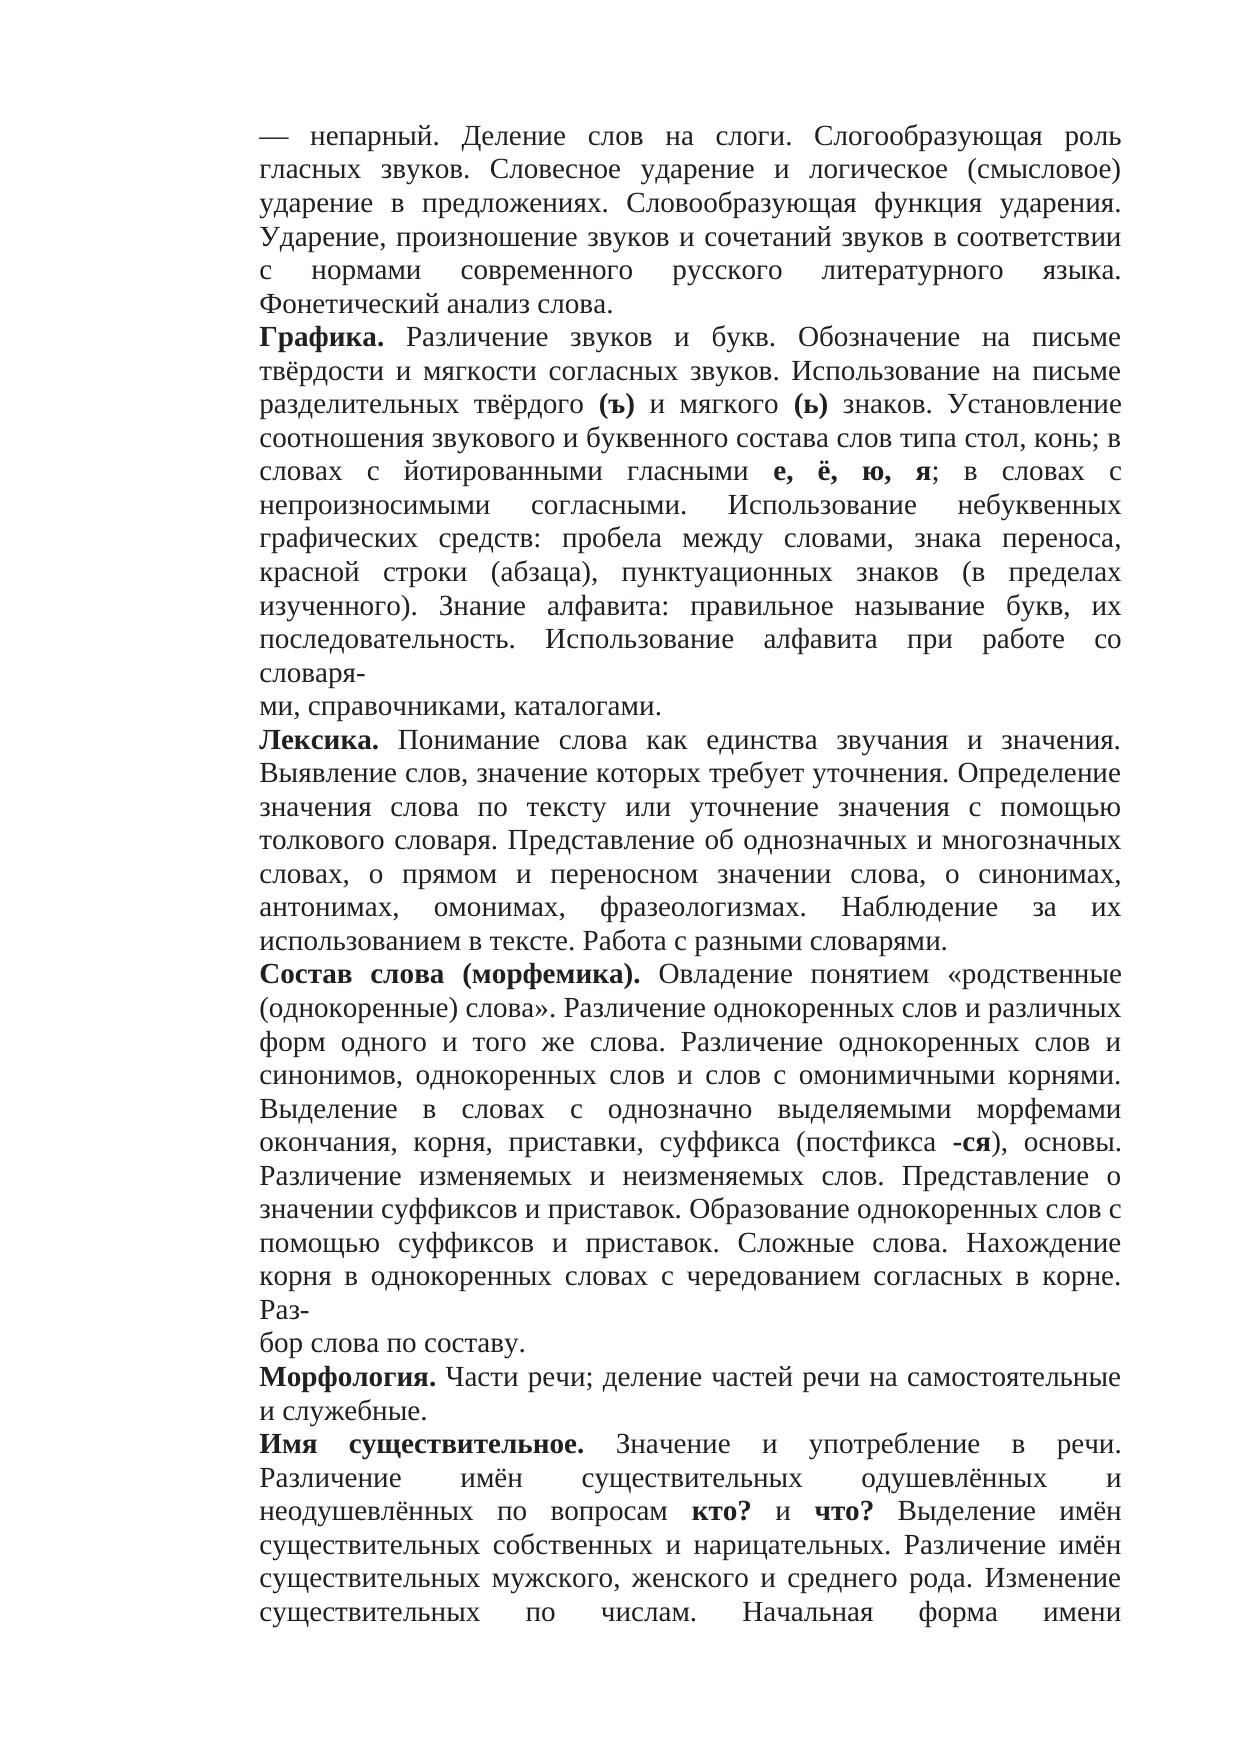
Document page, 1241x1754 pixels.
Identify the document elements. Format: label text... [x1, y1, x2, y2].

list Морфология. Части речи; деление частей речи на самостоятельные и служебные. [259, 1359, 1122, 1426]
list Состав слова (морфемика). Овладение понятием «родственные (однокоренные) слова». Различение однокоренных слов и различных форм одного и того же слова. Различение однокоренных слов и синонимов, однокоренных слов и слов с омонимичными корнями. Выделение в словах с однозначно выделяемыми морфемами окончания, корня, приставки, суффикса (постфикса -ся), основы. Различение изменяемых и неизменяемых слов. Представление о значении суффиксов и приставок. Образование однокоренных слов с помощью суффиксов и приставок. Сложные слова. Нахождение корня в однокоренных словах с чередованием согласных в корне. Раз- [259, 957, 1122, 1326]
list ми, справочниками, каталогами. [259, 688, 1122, 722]
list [259, 1426, 1122, 1627]
list Графика. Различение звуков и букв. Обозначение на письме твёрдости и мягкости согласных звуков. Использование на письме разделительных твёрдого (ъ) и мягкого (ь) знаков. Установление соотношения звукового и буквенного состава слов типа стол, конь; в словах с йотированными гласными е, ё, ю, я; в словах с непроизносимыми согласными. Использование небуквенных графических средств: пробела между словами, знака переноса, красной строки (абзаца), пунктуационных знаков (в пределах изученного). Знание алфавита: правильное называние букв, их последовательность. Использование алфавита при работе со словаря- [259, 319, 1122, 688]
list Лексика. Понимание слова как единства звучания и значения. Выявление слов, значение которых требует уточнения. Определение значения слова по тексту или уточнение значения с помощью толкового словаря. Представление об однозначных и многозначных словах, о прямом и переносном значении слова, о синонимах, антонимах, омонимах, фразеологизмах. Наблюдение за их использованием в тексте. Работа с разными словарями. [259, 722, 1122, 957]
list бор слова по составу. [259, 1326, 1122, 1359]
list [259, 118, 1122, 319]
